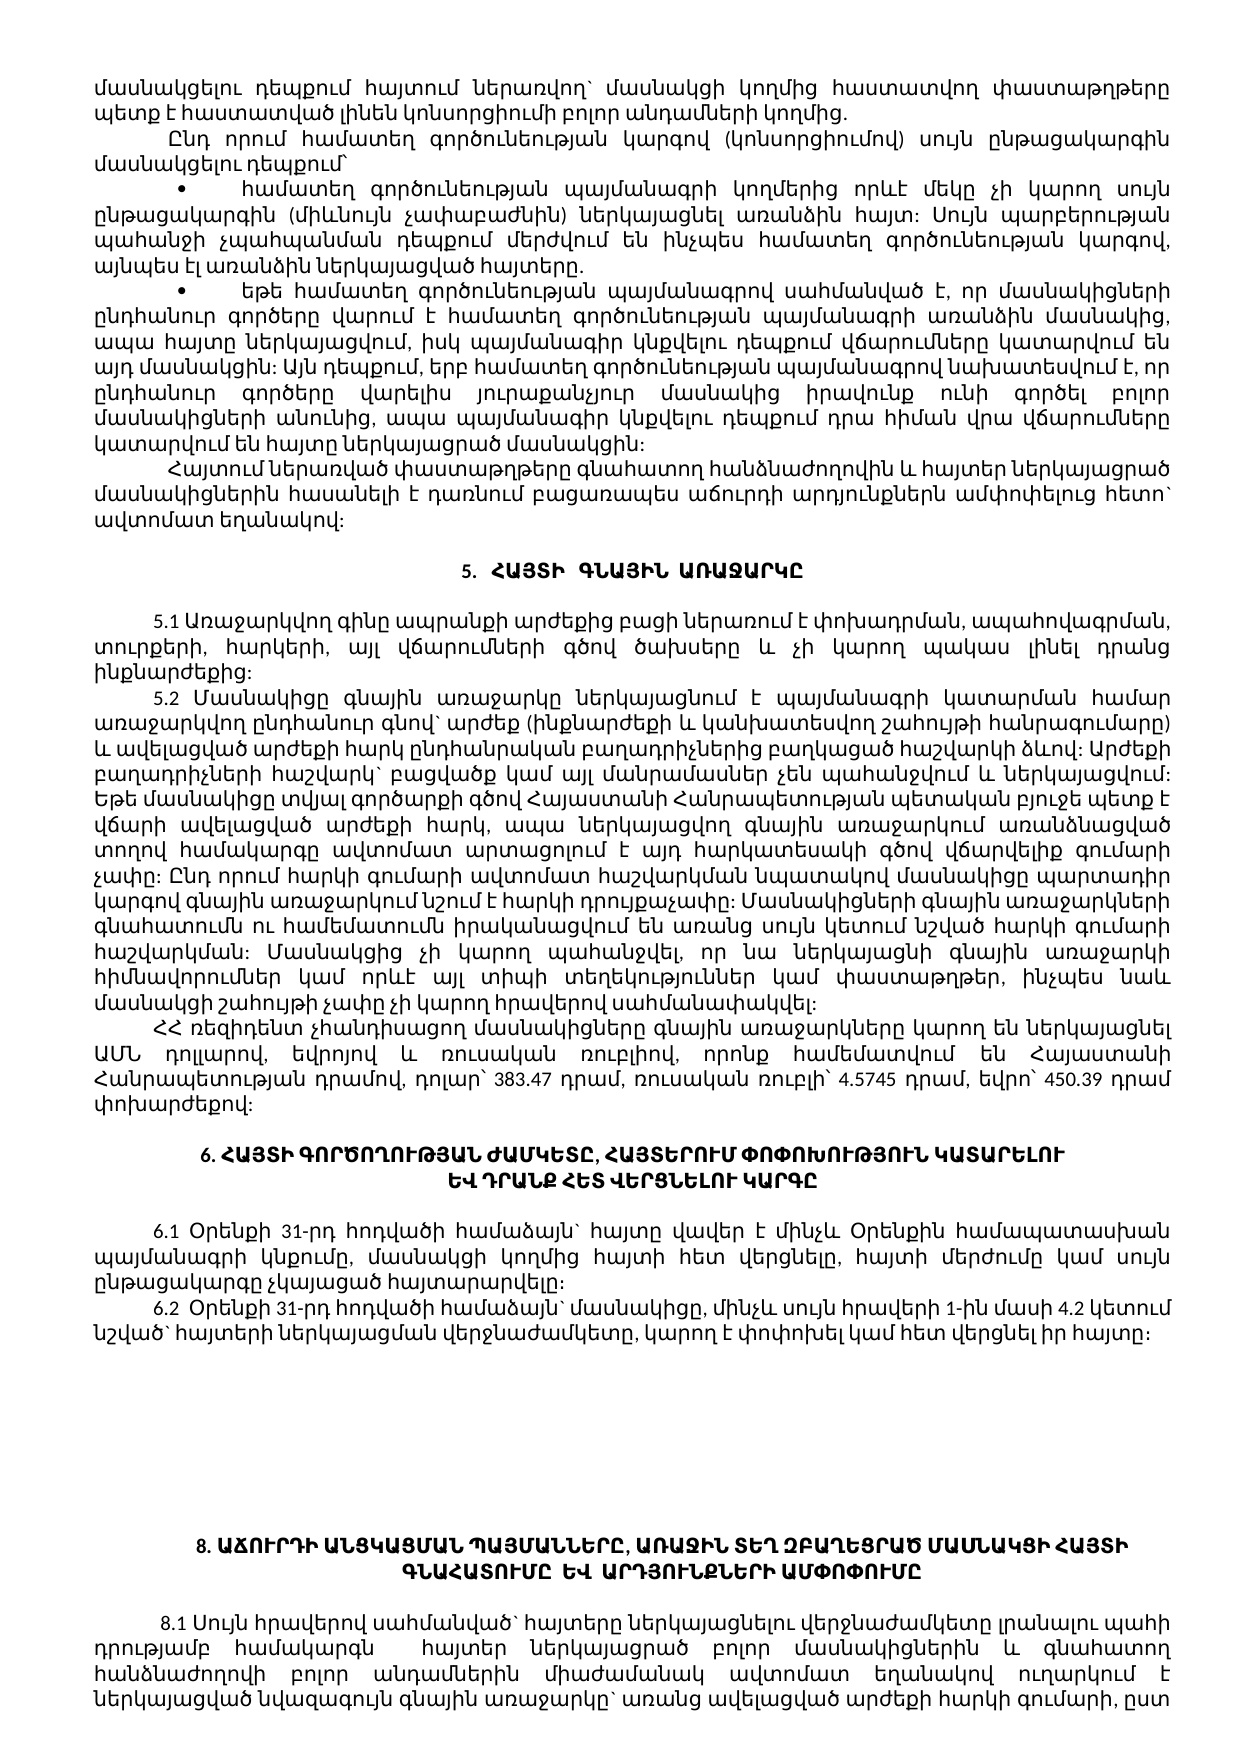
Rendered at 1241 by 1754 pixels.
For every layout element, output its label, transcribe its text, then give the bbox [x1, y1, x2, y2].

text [94, 1610, 1171, 1712]
text Հայտում ներառված փաստաթղթերը գնահատող հանձնաժողովին և հայտեր ներկայացրած մասնակիցներին հասանելի է դառնում բացառապես աճուրդի արդյունքներն ամփոփելուց հետո` ավտոմատ եղանակով: [94, 456, 1171, 532]
text 6.1 Օրենքի 31-րդ հոդվածի համաձայն` հայտը վավեր է մինչև Օրենքին համապատասխան պայմանագրի կնքումը, մասնակցի կողմից հայտի հետ վերցնելը, հայտի մերժումը կամ սույն ընթացակարգը չկայացած հայտարարվելը։ [94, 1219, 1171, 1295]
text ԳՆԱՀԱՏՈՒՄԸ ԵՎ ԱՐԴՅՈՒՆՔՆԵՐԻ ԱՄՓՈՓՈՒՄԸ [94, 1559, 1171, 1584]
text 6.2 Օրենքի 31-րդ հոդվածի համաձայն` մասնակիցը, մինչև սույն հրավերի 1-ին մասի 4.2 կետում նշված` հայտերի ներկայացման վերջնաժամկետը, կարող է փոփոխել կամ հետ վերցնել իր հայտը։ [94, 1295, 1171, 1346]
text ՀՀ ռեզիդենտ չհանդիսացող մասնակիցները գնային առաջարկները կարող են ներկայացնել ԱՄՆ դոլլարով, եվրոյով և ռուսական ռուբլիով, որոնք համեմատվում են Հայաստանի Հանրապետության դրամով, դոլար՝ 383.47 դրամ, ռուսական ռուբլի՝ 4.5745 դրամ, եվրո՝ 450.39 դրամ փոխարժեքով: [94, 1015, 1171, 1117]
text 5. ՀԱՅՏԻ ԳՆԱՅԻՆ ԱՌԱՋԱՐԿԸ [94, 558, 1171, 583]
text Ընդ որում համատեղ գործունեության կարգով (կոնսորցիումով) սույն ընթացակարգին մասնակցելու դեպքում՝ [94, 126, 1171, 177]
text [94, 75, 1171, 126]
text 5.1 Առաջարկվող գինը ապրանքի արժեքից բացի ներառում է փոխադրման, ապահովագրման, տուրքերի, հարկերի, այլ վճարումների գծով ծախսերը և չի կարող պակաս լինել դրանց ինքնարժեքից: [94, 609, 1171, 685]
text ԵՎ ԴՐԱՆՔ ՀԵՏ ՎԵՐՑՆԵԼՈՒ ԿԱՐԳԸ [94, 1168, 1171, 1193]
text 6. ՀԱՅՏԻ ԳՈՐԾՈՂՈՒԹՅԱՆ ԺԱՄԿԵՏԸ, ՀԱՅՏԵՐՈՒՄ ՓՈՓՈԽՈՒԹՅՈՒՆ ԿԱՏԱՐԵԼՈՒ [94, 1142, 1171, 1168]
text 8. ԱՃՈՒՐԴԻ ԱՆՑԿԱՑՄԱՆ ՊԱՅՄԱՆՆԵՐԸ, ԱՌԱՋԻՆ ՏԵՂ ԶԲԱՂԵՑՐԱԾ ՄԱՍՆԱԿՑԻ ՀԱՅՏԻ [94, 1534, 1171, 1559]
list համատեղ գործունեության պայմանագրի կողմերից որևէ մեկը չի կարող սույն ընթացակարգին (միևնույն չափաբաժնին) ներկայացնել առանձին հայտ: Սույն պարբերության պահանջի չպահպանման դեպքում մերժվում են ինչպես համատեղ գործունեության կարգով, այնպես էլ առանձին ներկայացված հայտերը. [94, 177, 1171, 278]
text 5.2 Մասնակիցը գնային առաջարկը ներկայացնում է պայմանագրի կատարման համար առաջարկվող ընդհանուր գնով` արժեք (ինքնարժեքի և կանխատեսվող շահույթի հանրագումարը) և ավելացված արժեքի հարկ ընդհանրական բաղադրիչներից բաղկացած հաշվարկի ձևով: Արժեքի բաղադրիչների հաշվարկ` բացվածք կամ այլ մանրամասներ չեն պահանջվում և ներկայացվում: Եթե մասնակիցը տվյալ գործարքի գծով Հայաստանի Հանրապետության պետական բյուջե պետք է վճարի ավելացված արժեքի հարկ, ապա ներկայացվող գնային առաջարկում առանձնացված տողով համակարգը ավտոմատ արտացոլում է այդ հարկատեսակի գծով վճարվելիք գումարի չափը: Ընդ որում հարկի գումարի ավտոմատ հաշվարկման նպատակով մասնակիցը պարտադիր կարգով գնային առաջարկում նշում է հարկի դրույքաչափը: Մասնակիցների գնային առաջարկների գնահատումն ու համեմատումն իրականացվում են առանց սույն կետում նշված հարկի գումարի հաշվարկման: Մասնակցից չի կարող պահանջվել, որ նա ներկայացնի գնային առաջարկի հիմնավորումներ կամ որևէ այլ տիպի տեղեկություններ կամ փաստաթղթեր, ինչպես նաև մասնակցի շահույթի չափը չի կարող հրավերով սահմանափակվել: [94, 685, 1171, 1015]
list եթե համատեղ գործունեության պայմանագրով սահմանված է, որ մասնակիցների ընդհանուր գործերը վարում է համատեղ գործունեության պայմանագրի առանձին մասնակից, ապա հայտը ներկայացվում, իսկ պայմանագիր կնքվելու դեպքում վճարումները կատարվում են այդ մասնակցին: Այն դեպքում, երբ համատեղ գործունեության պայմանագրով նախատեսվում է, որ ընդհանուր գործերը վարելիս յուրաքանչյուր մասնակից իրավունք ունի գործել բոլոր մասնակիցների անունից, ապա պայմանագիր կնքվելու դեպքում դրա հիման վրա վճարումները կատարվում են հայտը ներկայացրած մասնակցին: [94, 278, 1171, 456]
